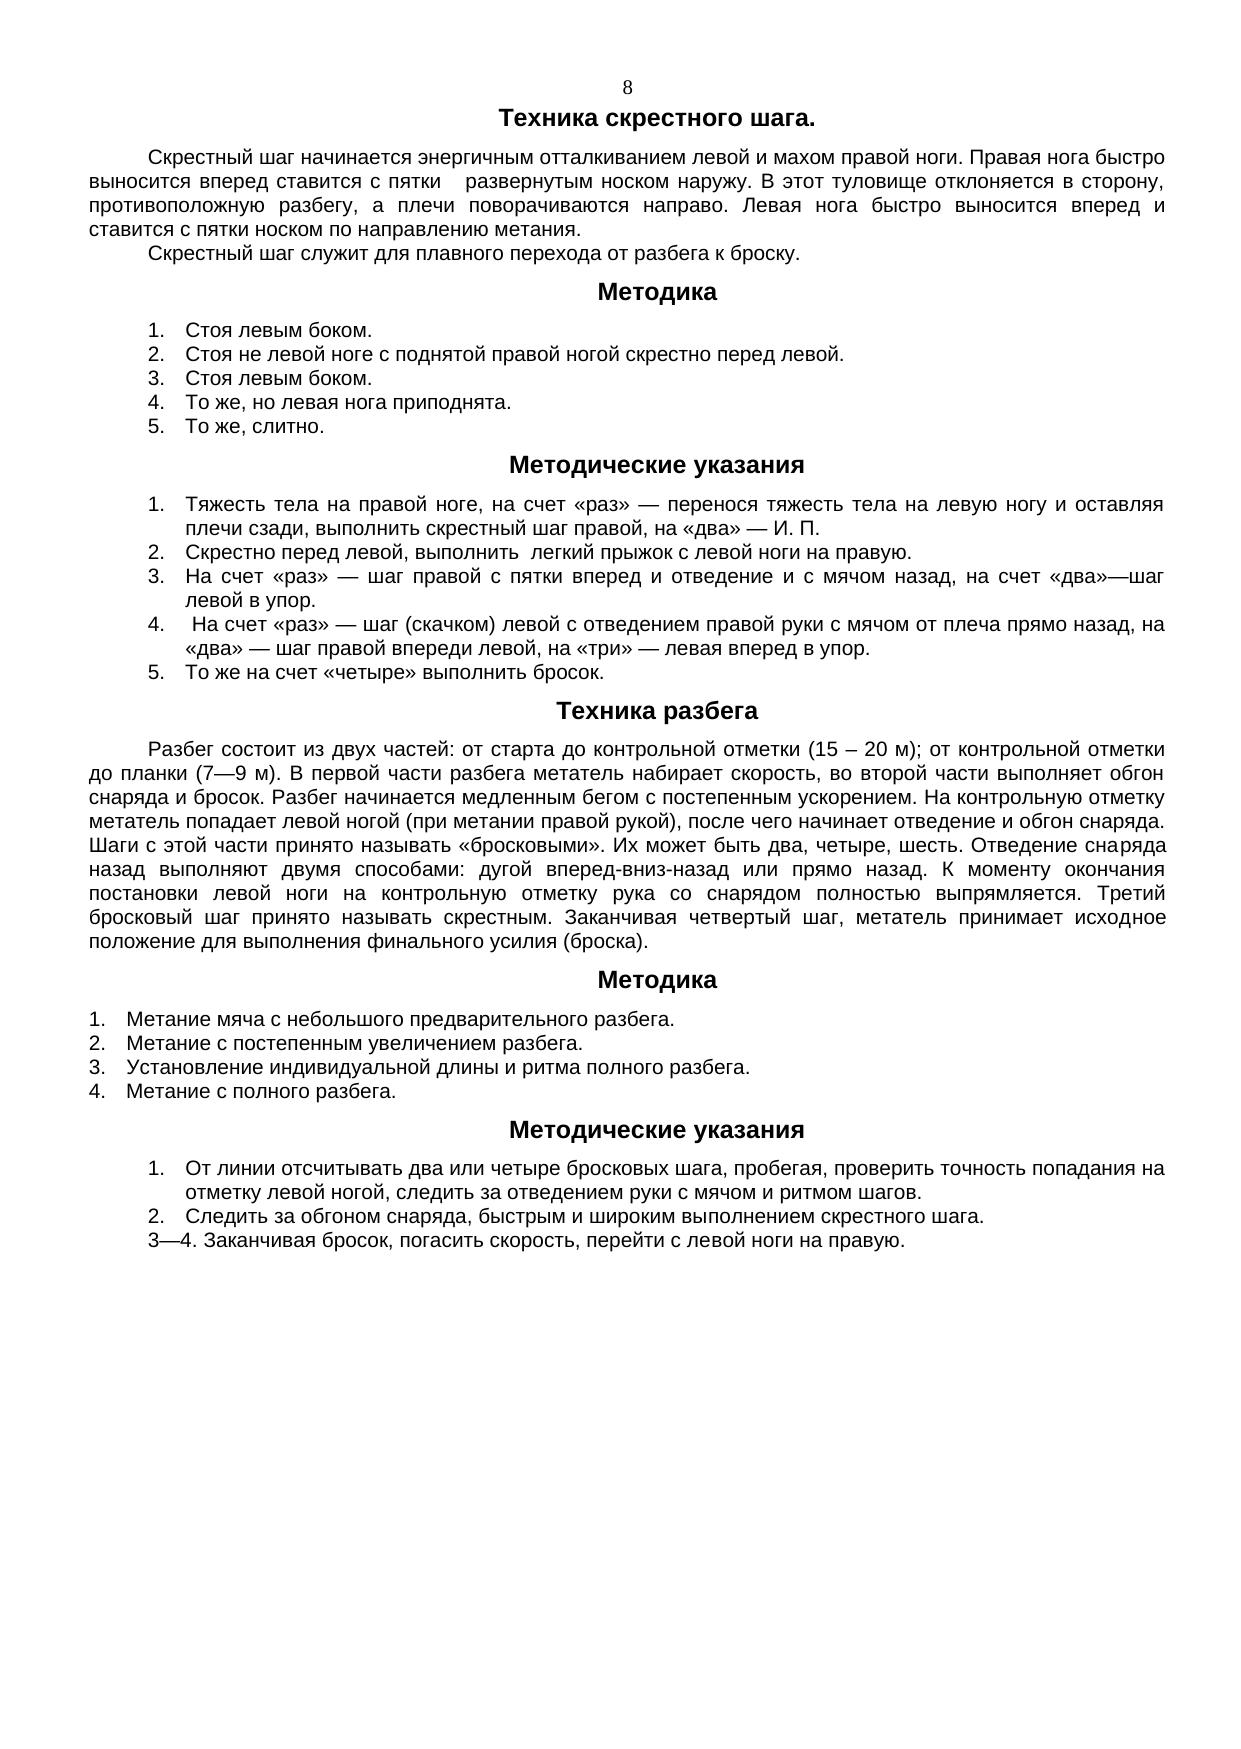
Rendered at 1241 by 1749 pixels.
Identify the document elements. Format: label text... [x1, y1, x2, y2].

list На счет «раз» — шаг (скачком) левой с отведением правой руки с мячом от плеча прямо назад, на «два» — шаг правой впереди левой, на «три» — левая вперед в упор. [148, 612, 1166, 659]
subtitle Методика [89, 277, 1166, 306]
list Скрестно перед левой, выполнить легкий прыжок с левой ноги на правую. [148, 540, 1166, 564]
list Метание мяча с небольшого предварительного разбега. [89, 1007, 1166, 1031]
list То же на счет «четыре» выполнить бросок. [148, 659, 1166, 683]
text Техника скрестного шага. [89, 103, 1166, 132]
list Следить за обгоном снаряда, быстрым и широким выполнением скрестного шага. [148, 1204, 1166, 1228]
list Стоя не левой ноге с поднятой правой ногой скрестно перед левой. [148, 342, 1166, 366]
list Тяжесть тела на правой ноге, на счет «раз» — перенося тяжесть тела на левую ногу и оставляя плечи сзади, выполнить скрестный шаг правой, на «два» — И. П. [148, 492, 1166, 540]
text Техника разбега [148, 696, 1166, 725]
list От линии отсчитывать два или четыре бросковых шага, пробегая, проверить точность попадания на отметку левой ногой, следить за отведением руки с мячом и ритмом шагов. [148, 1156, 1166, 1204]
list На счет «раз» — шаг правой с пятки вперед и отведение и с мячом назад, на счет «два»—шаг левой в упор. [148, 564, 1166, 612]
text Скрестный шаг служит для плавного перехода от разбега к броску. [89, 241, 1166, 264]
list Метание с постепенным увеличением разбега. [89, 1031, 1166, 1054]
text 3—4. Заканчивая бросок, погасить скорость, перейти с левой ноги на правую. [148, 1228, 1166, 1252]
text Скрестный шаг начинается энергичным отталкиванием левой и махом правой ноги. Правая нога быстро выносится вперед ставится с пятки развернутым носком наружу. В этот туловище отклоняется в сторону, противоположную разбегу, а плечи поворачиваются направо. Левая нога быстро выносится вперед и ставится с пятки носком по направлению метания. [89, 145, 1166, 241]
list Стоя левым боком. [148, 366, 1166, 390]
subtitle Методические указания [89, 1115, 1166, 1144]
text Разбег состоит из двух частей: от старта до контрольной отметки (15 – 20 м); от контрольной отметки до планки (7—9 м). В первой части разбега метатель набирает скорость, во второй части выполняет обгон снаряда и бросок. Разбег начинается медленным бегом с постепенным ускорением. На контрольную отметку метатель попадает левой ногой (при метании правой рукой), после чего начинает отведение и обгон снаряда. Шаги с этой части принято называть «бросковыми». Их может быть два, четыре, шесть. Отведение снаряда назад выполняют двумя способами: дугой вперед-вниз-назад или прямо назад. К моменту окончания постановки левой ноги на контрольную отметку рука со снарядом полностью выпрямляется. Третий бросковый шаг принято называть скрестным. Заканчивая четвертый шаг, метатель принимает исходное положение для выполнения финального усилия (броска). [89, 737, 1166, 953]
list Метание с полного разбега. [89, 1078, 1166, 1102]
list Установление индивидуальной длины и ритма полного разбега. [89, 1054, 1166, 1078]
list То же, слитно. [148, 414, 1166, 438]
list Стоя левым боком. [148, 318, 1166, 342]
text Методические указания [148, 451, 1166, 479]
subtitle Методика [89, 965, 1166, 994]
list То же, но левая нога приподнята. [148, 390, 1166, 414]
